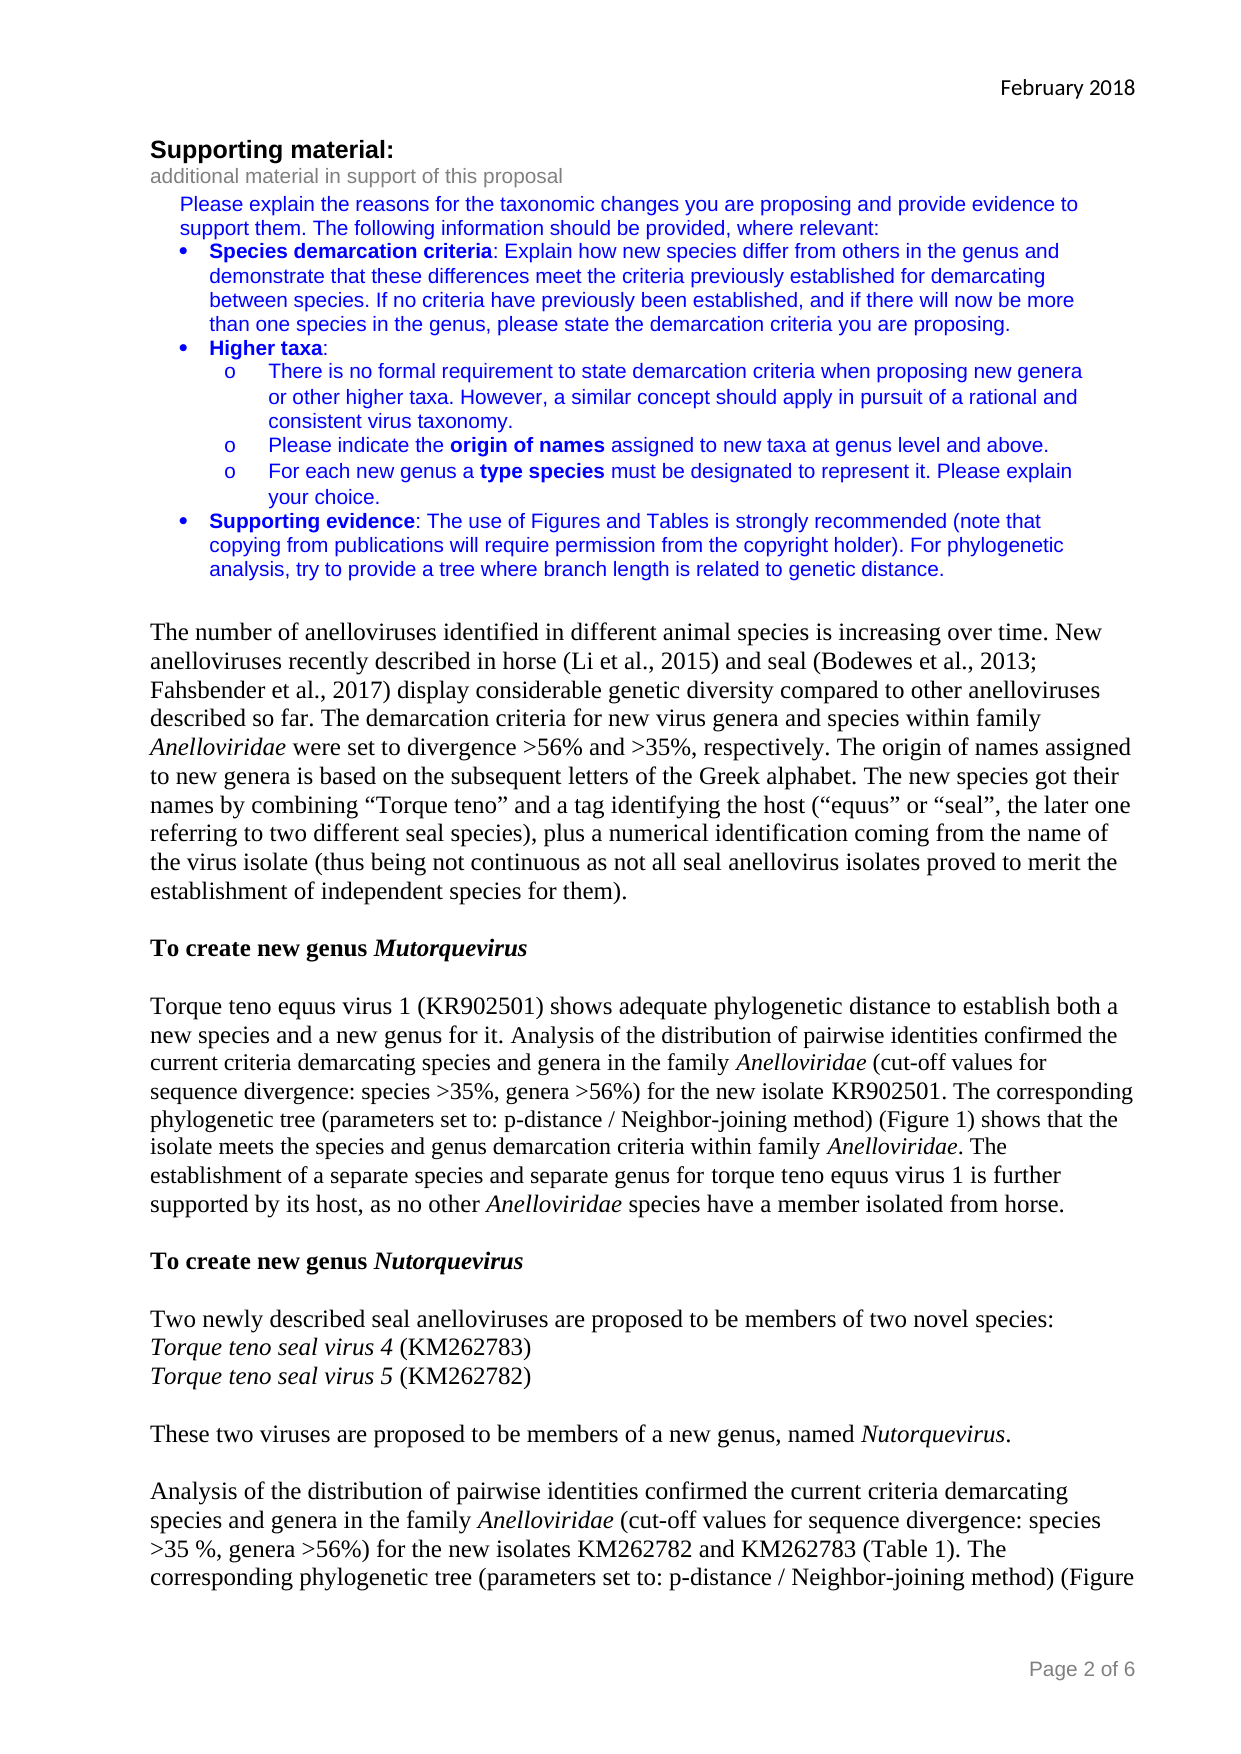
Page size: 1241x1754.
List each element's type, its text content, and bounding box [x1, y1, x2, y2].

text Torque teno equus virus 1 (KR902501) shows adequate phylogenetic distance to establish both a new species and a new genus for it. Analysis of the distribution of pairwise identities confirmed the current criteria demarcating species and genera in the family Anelloviridae (cut-off values for sequence divergence: species >35%, genera >56%) for the new isolate KR902501. The corresponding phylogenetic tree (parameters set to: p-distance / Neighbor-joining method) (Figure 1) shows that the isolate meets the species and genus demarcation criteria within family Anelloviridae. The establishment of a separate species and separate genus for torque teno equus virus 1 is further supported by its host, as no other Anelloviridae species have a member isolated from horse. [150, 991, 1135, 1217]
text To create new genus Mutorquevirus [150, 933, 1135, 962]
text Two newly described seal anelloviruses are proposed to be members of two novel species: [150, 1304, 1135, 1332]
text Torque teno seal virus 4 (KM262783) [150, 1332, 1135, 1361]
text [150, 1476, 1135, 1591]
text Torque teno seal virus 5 (KM262782) [150, 1361, 1135, 1390]
table_cell Please explain the reasons for the taxonomic changes you are proposing and provide evidence to support them. The following information should be provided, where relevant: Species demarcation criteria: Explain how new species differ from others in the genus and demonstrate that these differences meet the criteria previously established for demarcating between species. If no criteria have previously been established, and if there will now be more than one species in the genus, please state the demarcation criteria you are proposing. Higher taxa: There is no formal requirement to state demarcation criteria when proposing new genera or other higher taxa. However, a similar concept should apply in pursuit of a rational and consistent virus taxonomy. Please indicate the origin of names assigned to new taxa at genus level and above. For each new genus a type species must be designated to represent it. Please explain your choice. Supporting evidence: The use of Figures and Tables is strongly recommended (note that copying from publications will require permission from the copyright holder). For phylogenetic analysis, try to provide a tree where branch length is related to genetic distance. [139, 191, 1100, 617]
text These two viruses are proposed to be members of a new genus, named Nutorquevirus. [150, 1419, 1135, 1447]
text Supporting material: [150, 135, 1135, 164]
text To create new genus Nutorquevirus [150, 1246, 1135, 1275]
text The number of anelloviruses identified in different animal species is increasing over time. New anelloviruses recently described in horse (Li et al., 2015) and seal (Bodewes et al., 2013; Fahsbender et al., 2017) display considerable genetic diversity compared to other anelloviruses described so far. The demarcation criteria for new virus genera and species within family Anelloviridae were set to divergence >56% and >35%, respectively. The origin of names assigned to new genera is based on the subsequent letters of the Greek alphabet. The new species got their names by combining “Torque teno” and a tag identifying the host (“equus” or “seal”, the later one referring to two different seal species), plus a numerical identification coming from the name of the virus isolate (thus being not continuous as not all seal anellovirus isolates proved to merit the establishment of independent species for them). [150, 617, 1135, 905]
table_header additional material in support of this proposal [139, 164, 1100, 191]
